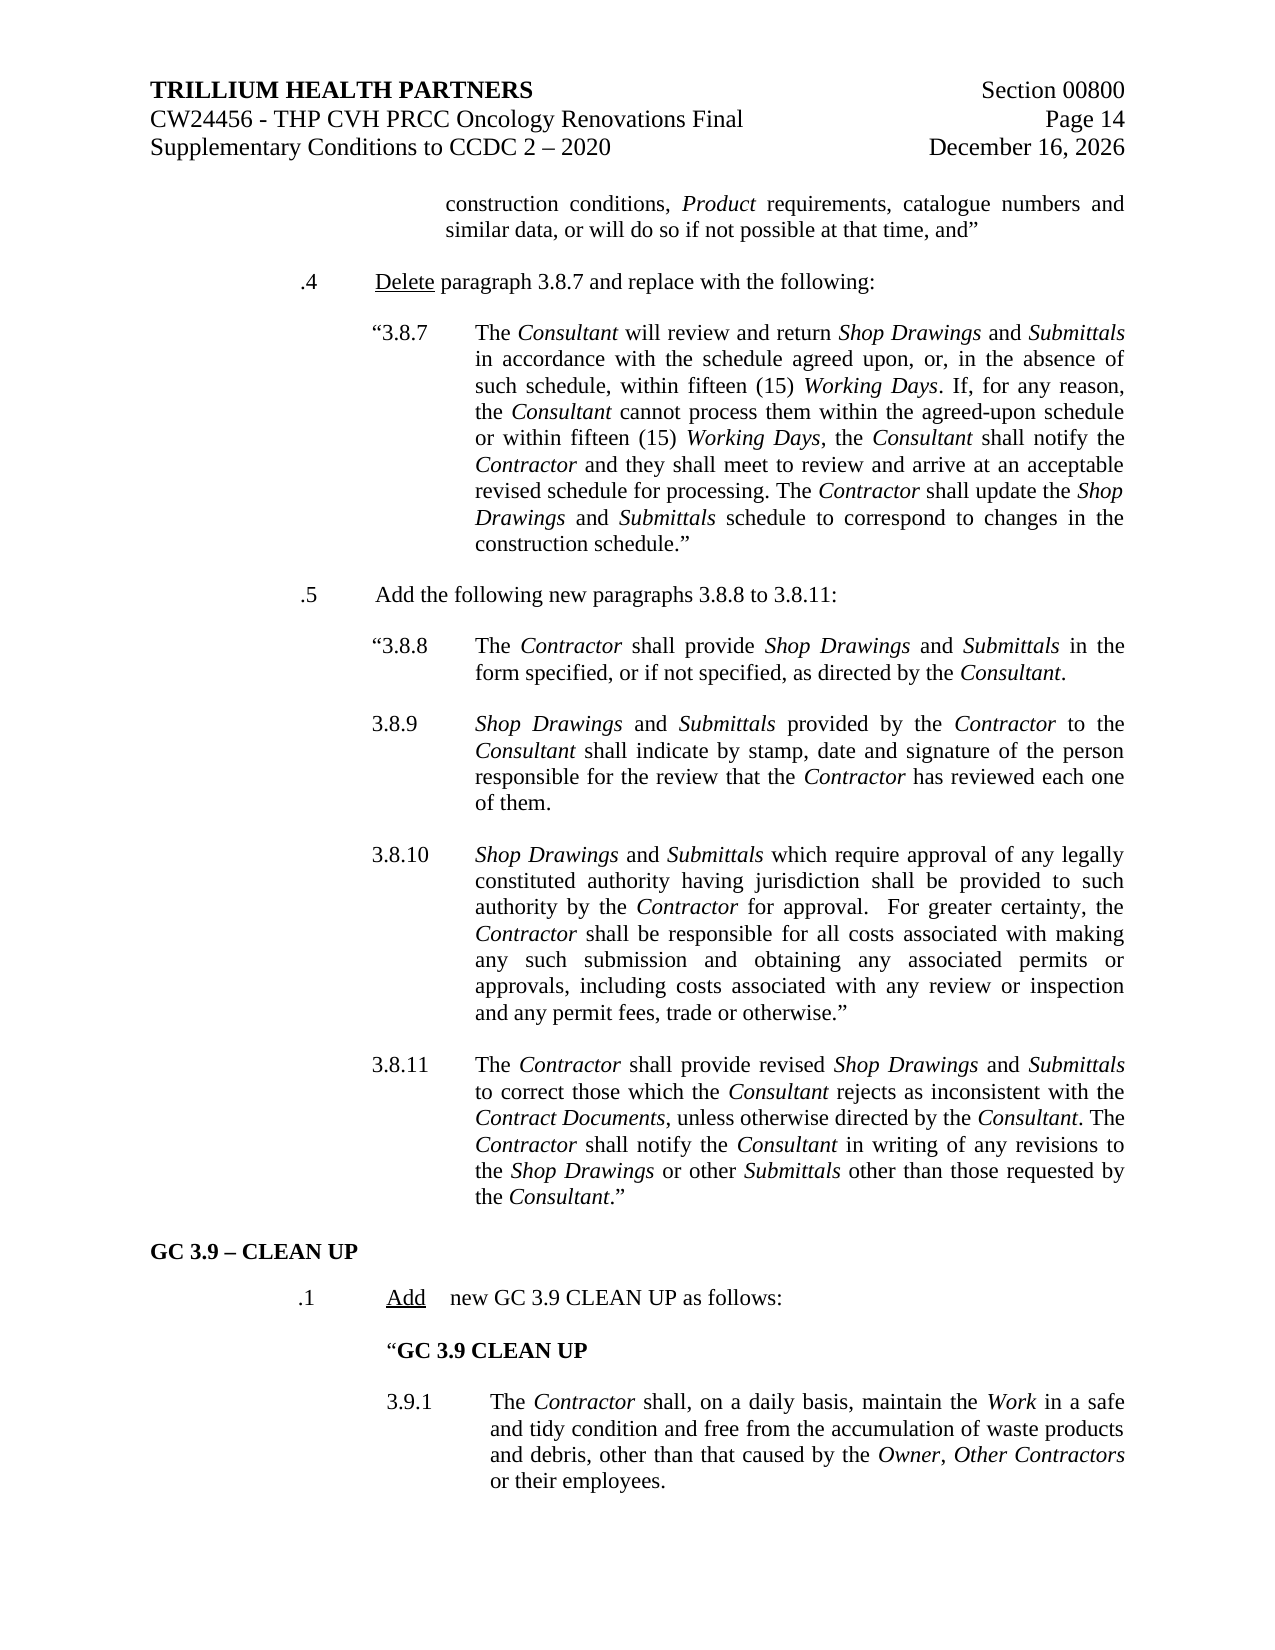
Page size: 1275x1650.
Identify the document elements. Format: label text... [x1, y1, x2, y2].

text 3.8.9 Shop Drawings and Submittals provided by the Contractor to the Consultant shall indicate by stamp, date and signature of the person responsible for the review that the Contractor has reviewed each one of them. [372, 710, 1125, 816]
text 3.8.10 Shop Drawings and Submittals which require approval of any legally constituted authority having jurisdiction shall be provided to such authority by the Contractor for approval. For greater certainty, the Contractor shall be responsible for all costs associated with making any such submission and obtaining any associated permits or approvals, including costs associated with any review or inspection and any permit fees, trade or otherwise.” [372, 841, 1125, 1025]
text “GC 3.9 CLEAN UP [386, 1337, 1125, 1363]
text .4 Delete paragraph 3.8.7 and replace with the following: [300, 268, 1125, 294]
text 3.9.1 The Contractor shall, on a daily basis, maintain the Work in a safe and tidy condition and free from the accumulation of waste products and debris, other than that caused by the Owner, Other Contractors or their employees. [386, 1388, 1125, 1494]
text .5 Add the following new paragraphs 3.8.8 to 3.8.11: [300, 581, 1125, 608]
text “3.8.7 The Consultant will review and return Shop Drawings and Submittals in accordance with the schedule agreed upon, or, in the absence of such schedule, within fifteen (15) Working Days. If, for any reason, the Consultant cannot process them within the agreed-upon schedule or within fifteen (15) Working Days, the Consultant shall notify the Contractor and they shall meet to review and arrive at an acceptable revised schedule for processing. The Contractor shall update the Shop Drawings and Submittals schedule to correspond to changes in the construction schedule.” [372, 319, 1125, 556]
text “3.8.8 The Contractor shall provide Shop Drawings and Submittals in the form specified, or if not specified, as directed by the Consultant. [372, 633, 1125, 685]
text GC 3.9 – CLEAN UP [150, 1238, 1125, 1265]
text 3.8.11 The Contractor shall provide revised Shop Drawings and Submittals to correct those which the Consultant rejects as inconsistent with the Contract Documents, unless otherwise directed by the Consultant. The Contractor shall notify the Consultant in writing of any revisions to the Shop Drawings or other Submittals other than those requested by the Consultant.” [372, 1052, 1125, 1210]
text .1 Add new GC 3.9 CLEAN UP as follows: [298, 1283, 1125, 1310]
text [370, 190, 1125, 243]
